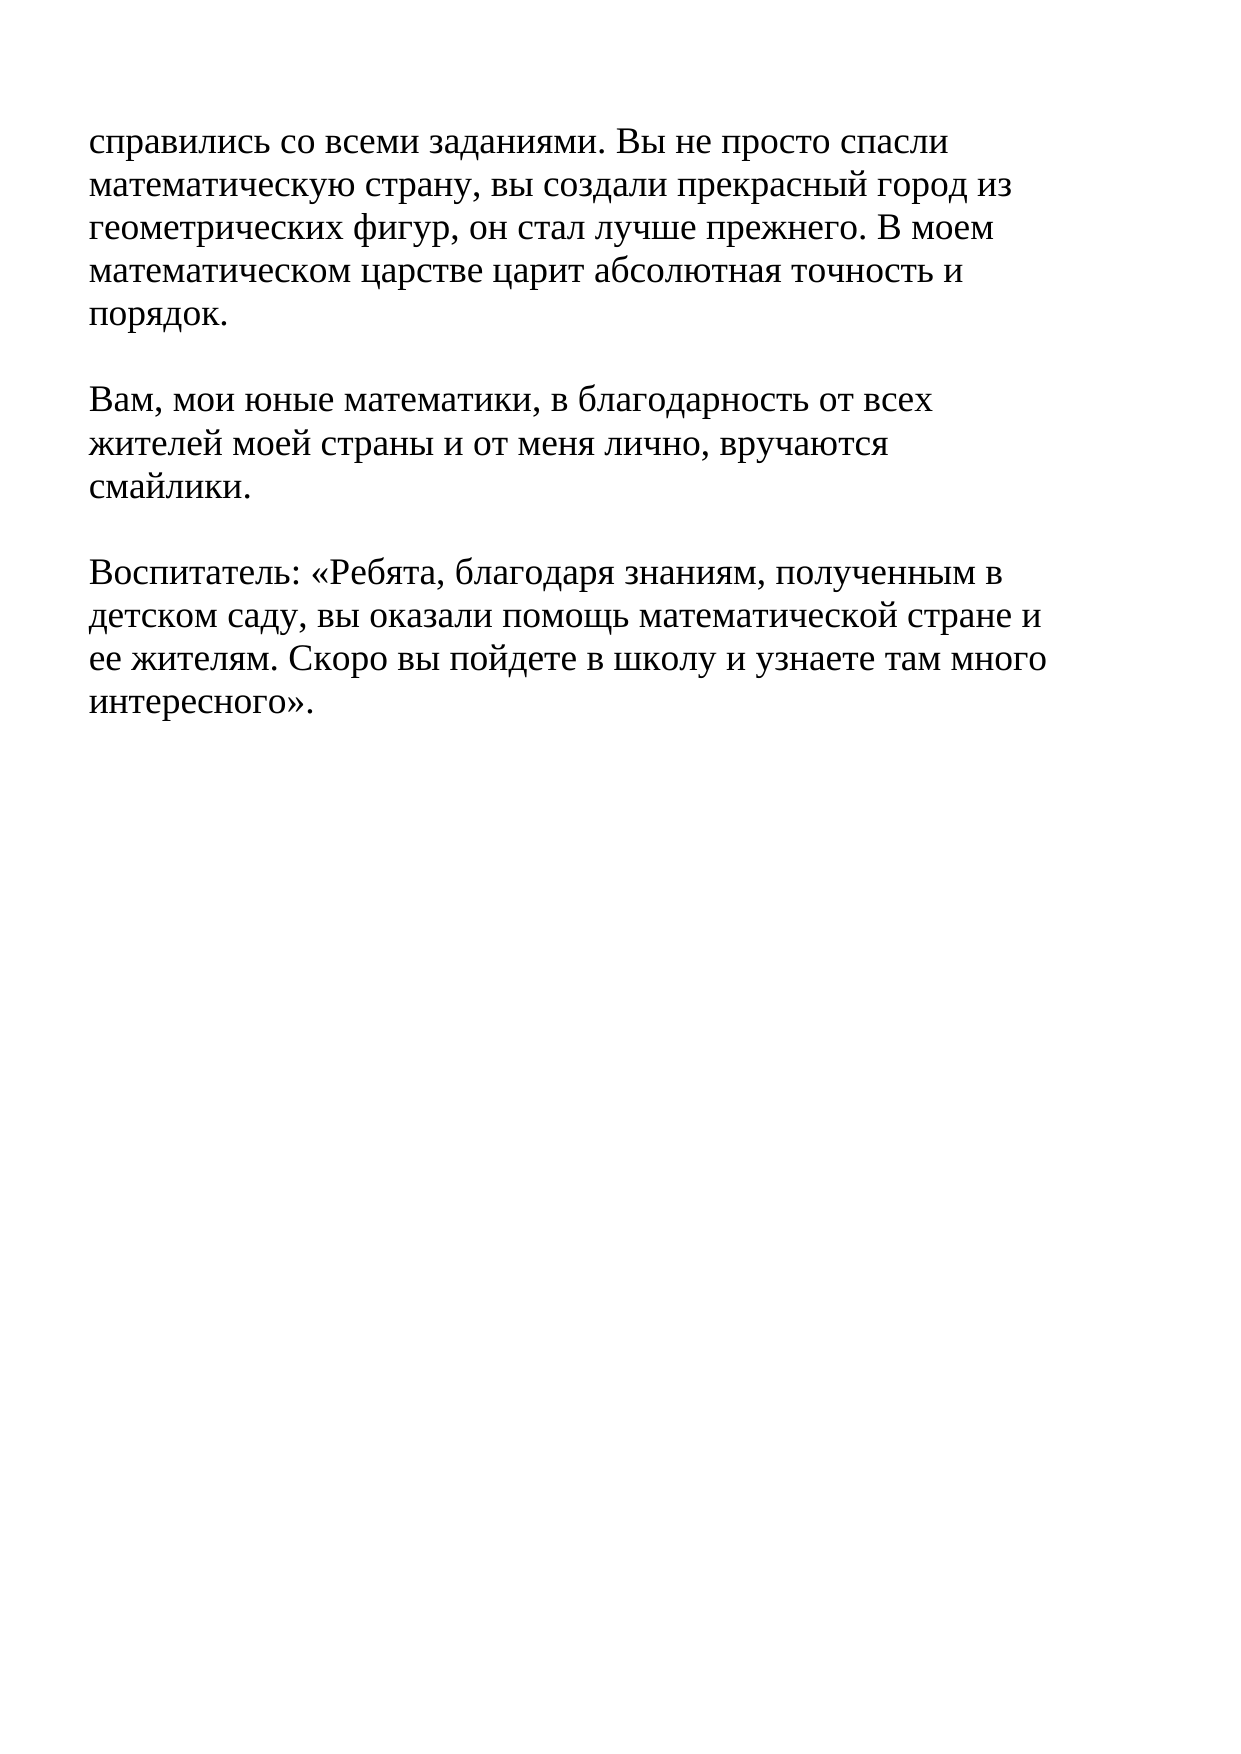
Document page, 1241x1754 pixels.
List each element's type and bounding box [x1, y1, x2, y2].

text [88, 118, 1063, 793]
